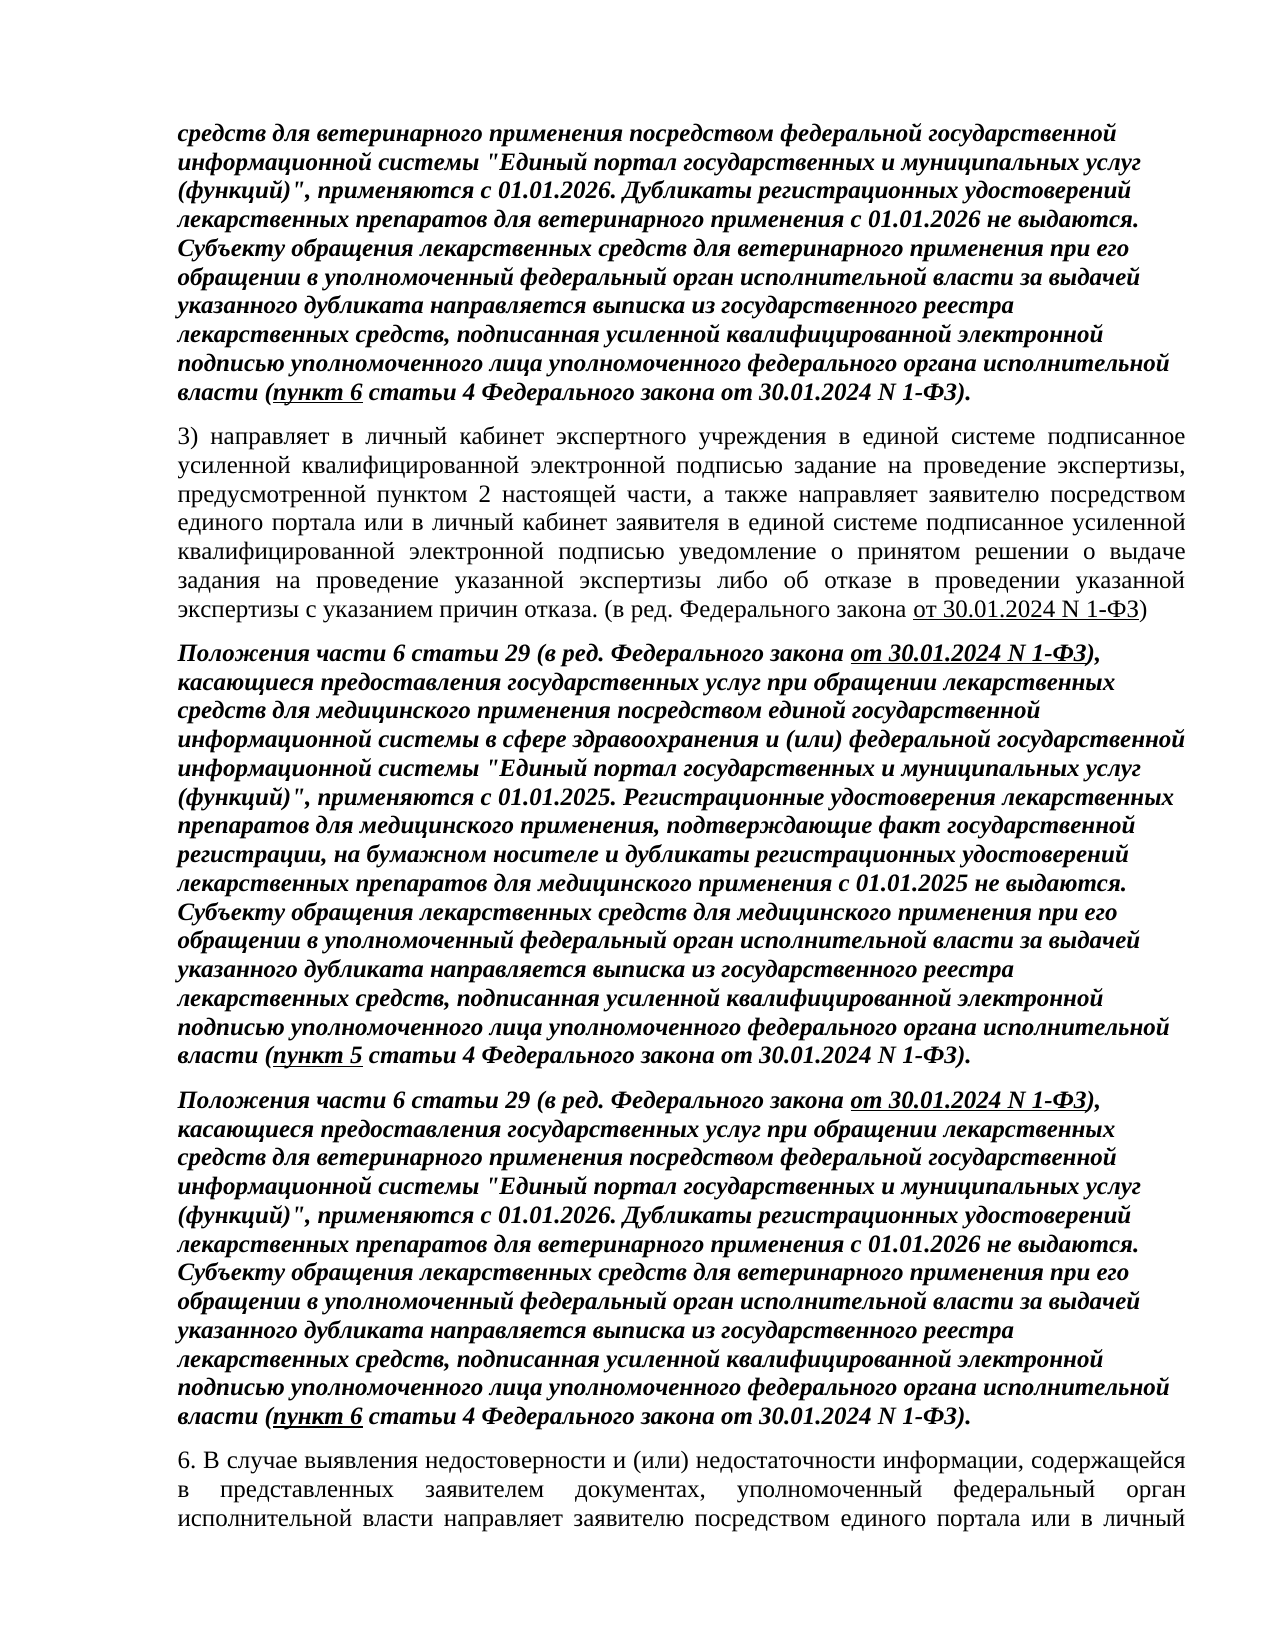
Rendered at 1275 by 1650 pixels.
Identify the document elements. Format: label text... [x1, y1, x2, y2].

text 3) направляет в личный кабинет экспертного учреждения в единой системе подписанное усиленной квалифицированной электронной подписью задание на проведение экспертизы, предусмотренной пунктом 2 настоящей части, а также направляет заявителю посредством единого портала или в личный кабинет заявителя в единой системе подписанное усиленной квалифицированной электронной подписью уведомление о принятом решении о выдаче задания на проведение указанной экспертизы либо об отказе в проведении указанной экспертизы с указанием причин отказа. (в ред. Федерального закона от 30.01.2024 N 1-ФЗ) [177, 421, 1186, 622]
text Положения части 6 статьи 29 (в ред. Федерального закона от 30.01.2024 N 1-ФЗ), касающиеся предоставления государственных услуг при обращении лекарственных средств для ветеринарного применения посредством федеральной государственной информационной системы "Единый портал государственных и муниципальных услуг (функций)", применяются с 01.01.2026. Дубликаты регистрационных удостоверений лекарственных препаратов для ветеринарного применения с 01.01.2026 не выдаются. Субъекту обращения лекарственных средств для ветеринарного применения при его обращении в уполномоченный федеральный орган исполнительной власти за выдачей указанного дубликата направляется выписка из государственного реестра лекарственных средств, подписанная усиленной квалифицированной электронной подписью уполномоченного лица уполномоченного федерального органа исполнительной власти (пункт 6 статьи 4 Федерального закона от 30.01.2024 N 1-ФЗ). [177, 1085, 1186, 1430]
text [177, 1446, 1186, 1532]
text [177, 118, 1186, 406]
text Положения части 6 статьи 29 (в ред. Федерального закона от 30.01.2024 N 1-ФЗ), касающиеся предоставления государственных услуг при обращении лекарственных средств для медицинского применения посредством единой государственной информационной системы в сфере здравоохранения и (или) федеральной государственной информационной системы "Единый портал государственных и муниципальных услуг (функций)", применяются с 01.01.2025. Регистрационные удостоверения лекарственных препаратов для медицинского применения, подтверждающие факт государственной регистрации, на бумажном носителе и дубликаты регистрационных удостоверений лекарственных препаратов для медицинского применения с 01.01.2025 не выдаются. Субъекту обращения лекарственных средств для медицинского применения при его обращении в уполномоченный федеральный орган исполнительной власти за выдачей указанного дубликата направляется выписка из государственного реестра лекарственных средств, подписанная усиленной квалифицированной электронной подписью уполномоченного лица уполномоченного федерального органа исполнительной власти (пункт 5 статьи 4 Федерального закона от 30.01.2024 N 1-ФЗ). [177, 638, 1186, 1069]
